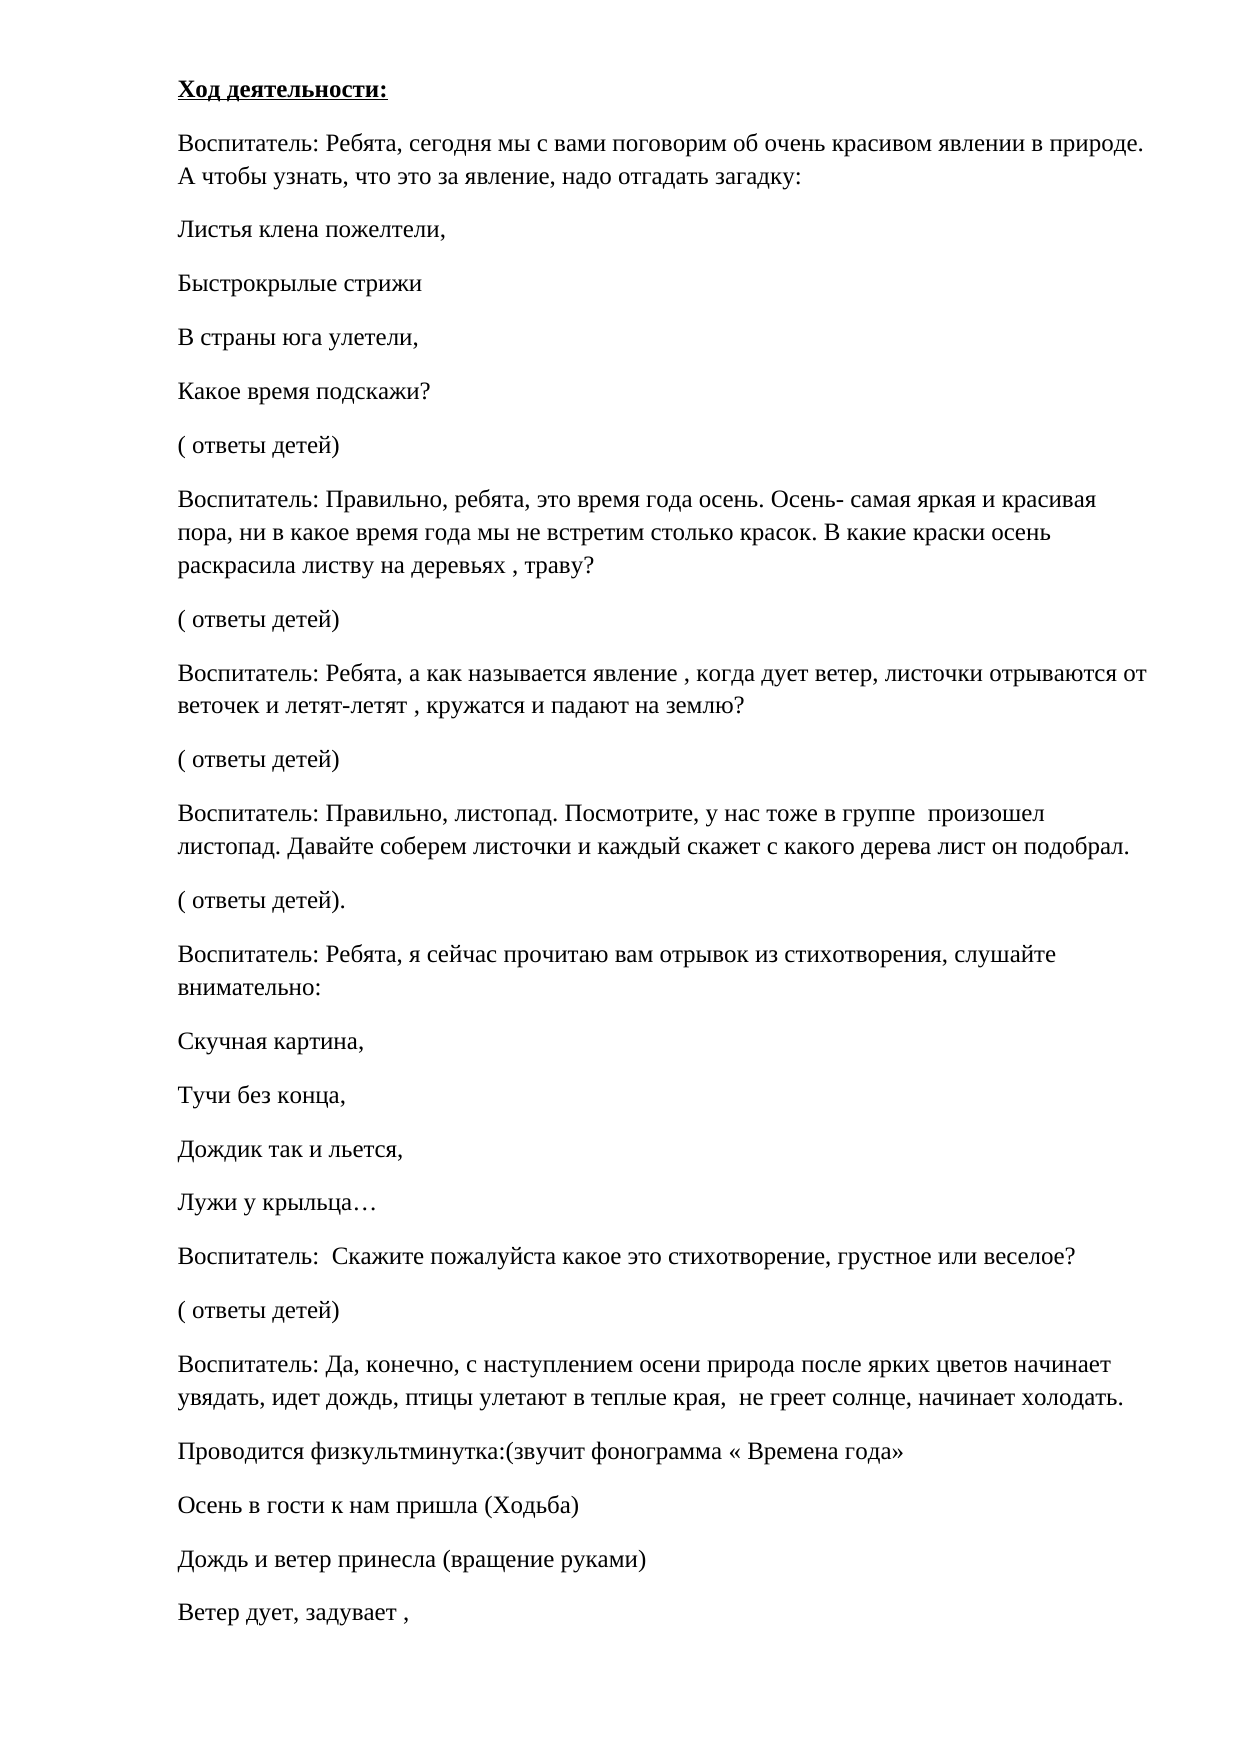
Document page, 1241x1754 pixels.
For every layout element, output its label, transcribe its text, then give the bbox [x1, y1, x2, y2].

text В страны юга улетели, [177, 322, 1152, 351]
text Воспитатель: Да, конечно, с наступлением осени природа после ярких цветов начинает увядать, идет дождь, птицы улетают в теплые края, не греет солнце, начинает холодать. [177, 1349, 1152, 1411]
text ( ответы детей) [177, 744, 1152, 773]
text ( ответы детей). [177, 885, 1152, 914]
text Осень в гости к нам пришла (Ходьба) [177, 1490, 1152, 1518]
text Листья клена пожелтели, [177, 214, 1152, 243]
text Скучная картина, [177, 1026, 1152, 1055]
text Воспитатель: Правильно, ребята, это время года осень. Осень- самая яркая и красивая пора, ни в какое время года мы не встретим столько красок. В какие краски осень раскрасила листву на деревьях , траву? [177, 484, 1152, 579]
text ( ответы детей) [177, 430, 1152, 459]
text Воспитатель: Ребята, а как называется явление , когда дует ветер, листочки отрываются от веточек и летят-летят , кружатся и падают на землю? [177, 658, 1152, 719]
text Воспитатель: Правильно, листопад. Посмотрите, у нас тоже в группе произошел листопад. Давайте соберем листочки и каждый скажет с какого дерева лист он подобрал. [177, 798, 1152, 860]
text ( ответы детей) [177, 604, 1152, 632]
text Воспитатель: Скажите пожалуйста какое это стихотворение, грустное или веселое? [177, 1241, 1152, 1270]
text Тучи без конца, [177, 1080, 1152, 1108]
text Воспитатель: Ребята, сегодня мы с вами поговорим об очень красивом явлении в природе. А чтобы узнать, что это за явление, надо отгадать загадку: [177, 128, 1152, 189]
text Лужи у крыльца… [177, 1187, 1152, 1216]
text Проводится физкультминутка:(звучит фонограмма « Времена года» [177, 1436, 1152, 1465]
text Ветер дует, задувает , [177, 1597, 1152, 1626]
text Быстрокрылые стрижи [177, 268, 1152, 297]
text ( ответы детей) [177, 1295, 1152, 1324]
text Ход деятельности: [177, 74, 1152, 103]
text Какое время подскажи? [177, 376, 1152, 405]
text Дождь и ветер принесла (вращение руками) [177, 1544, 1152, 1572]
text Дождик так и льется, [177, 1134, 1152, 1162]
text Воспитатель: Ребята, я сейчас прочитаю вам отрывок из стихотворения, слушайте внимательно: [177, 939, 1152, 1001]
